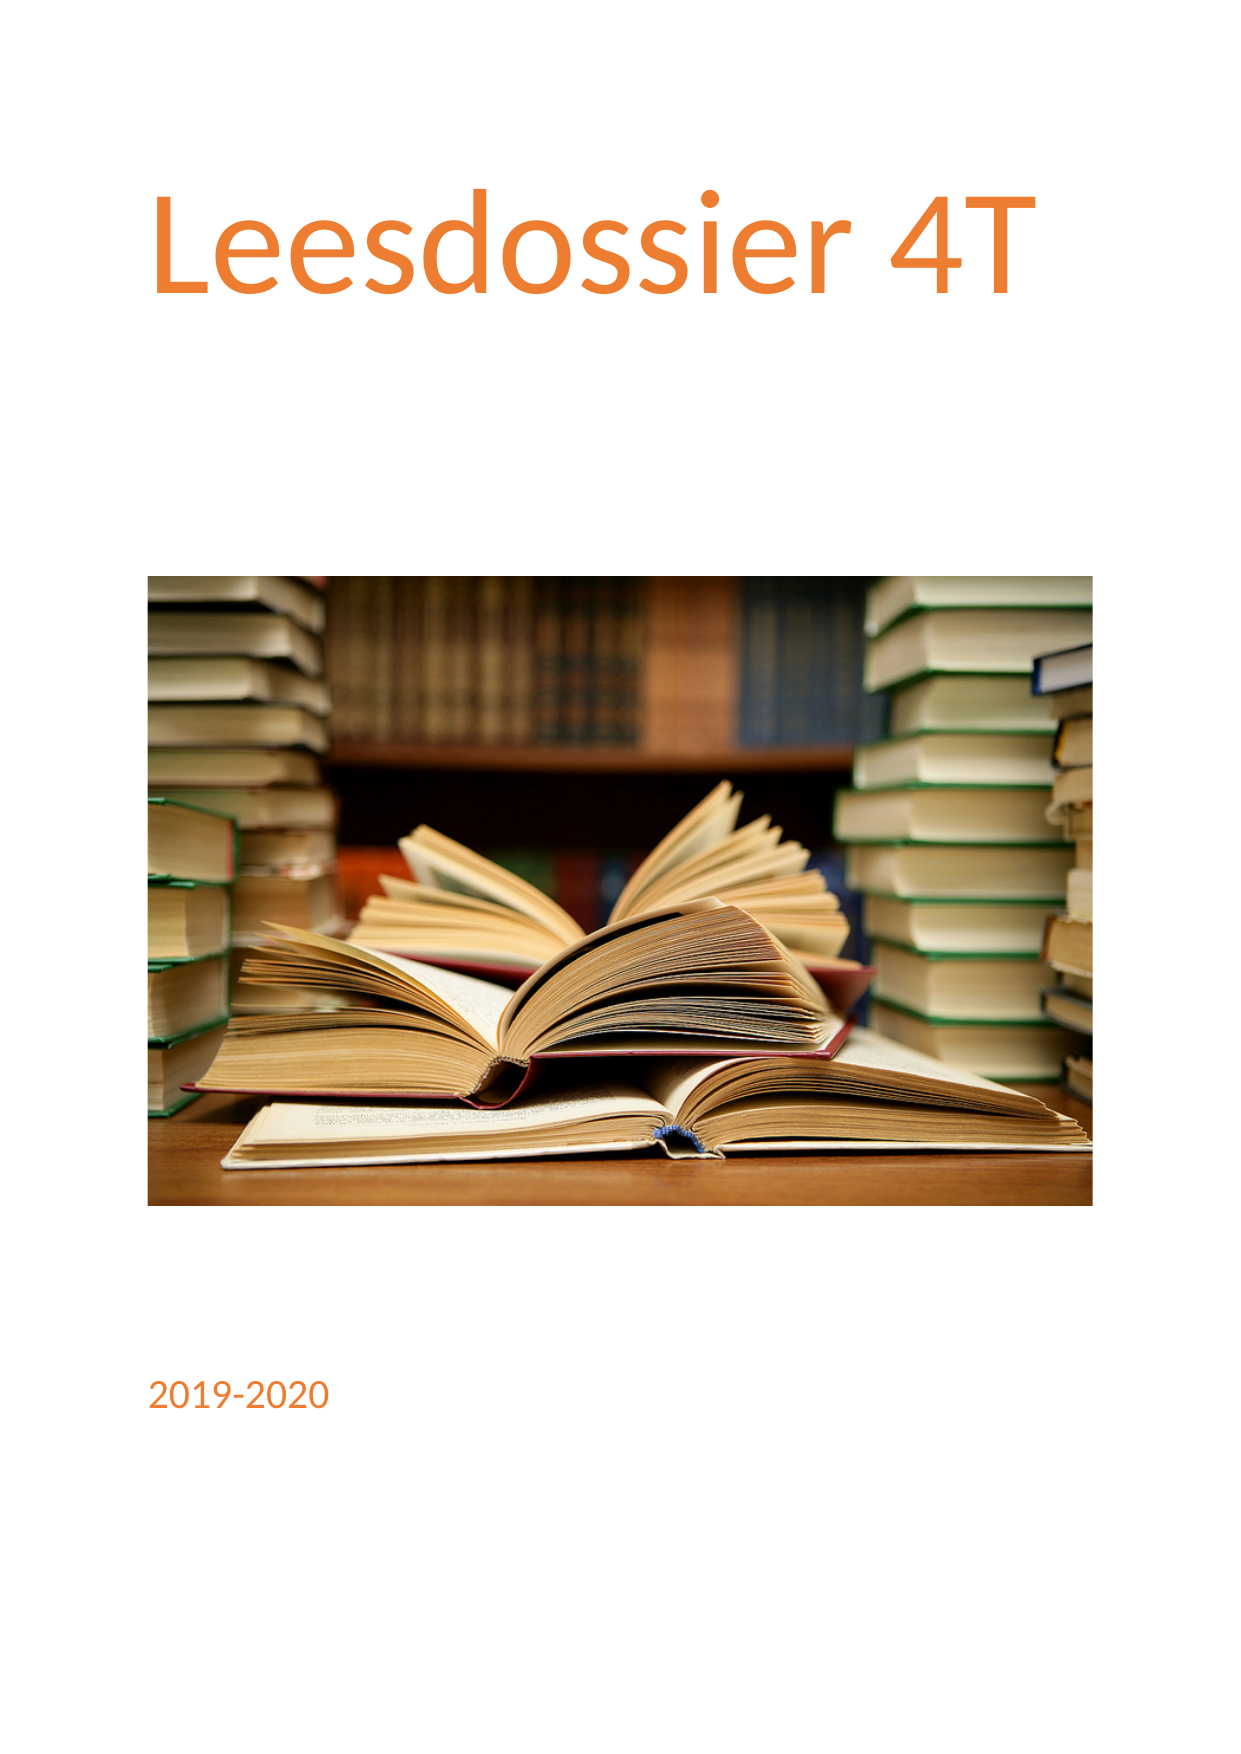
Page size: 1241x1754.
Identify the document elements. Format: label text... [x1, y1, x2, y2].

text Leesdossier 4T [148, 148, 1093, 331]
picture [147, 576, 1093, 1206]
text 2019-2020 [148, 1368, 1093, 1419]
